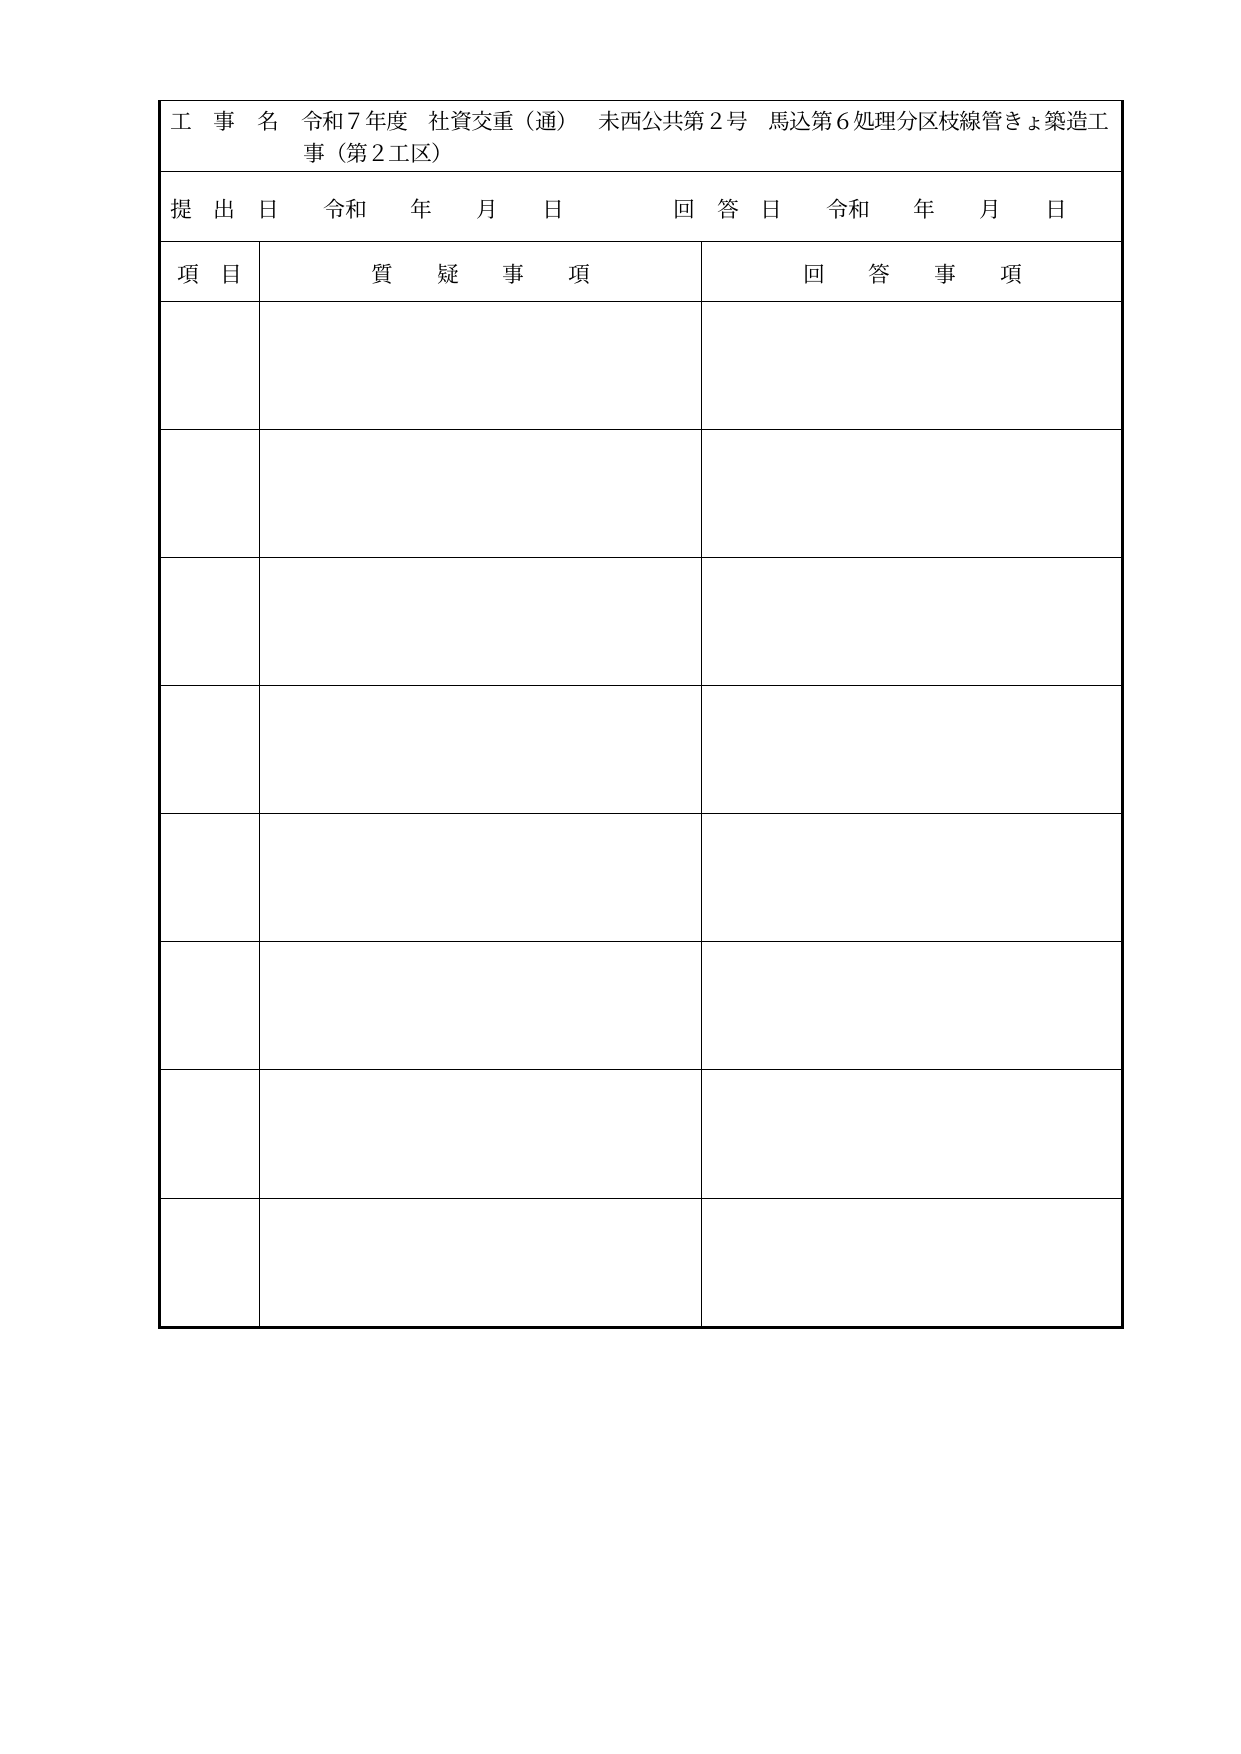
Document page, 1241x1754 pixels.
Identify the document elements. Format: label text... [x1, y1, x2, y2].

table_cell [161, 430, 259, 557]
table_cell [260, 302, 701, 429]
table_cell [260, 430, 701, 557]
table_cell [702, 942, 1121, 1069]
table_cell [702, 430, 1121, 557]
table_cell 項 目 [161, 242, 259, 301]
table_cell 提 出 日 令和 年 月 日 回 答 日 令和 年 月 日 [161, 172, 1121, 241]
table_cell [702, 1199, 1121, 1326]
table_cell [161, 302, 259, 429]
table_cell [260, 1070, 701, 1197]
table_cell [260, 942, 701, 1069]
table_cell [260, 1199, 701, 1326]
table_cell [161, 814, 259, 941]
table_cell [702, 686, 1121, 813]
table_cell [702, 814, 1121, 941]
table_cell 工 事 名 令和７年度 社資交重（通） 未西公共第２号 馬込第６処理分区枝線管きょ築造工事（第２工区） [161, 101, 1121, 171]
table_cell [260, 558, 701, 685]
table_cell [702, 558, 1121, 685]
table_cell [161, 558, 259, 685]
table_cell [260, 814, 701, 941]
table_cell [702, 302, 1121, 429]
table_cell [161, 686, 259, 813]
table_cell [161, 1199, 259, 1326]
table_cell [260, 686, 701, 813]
table_cell [161, 942, 259, 1069]
table_cell [161, 1070, 259, 1197]
table_cell 回 答 事 項 [702, 242, 1121, 301]
table_cell 質 疑 事 項 [260, 242, 701, 301]
table_cell [702, 1070, 1121, 1197]
